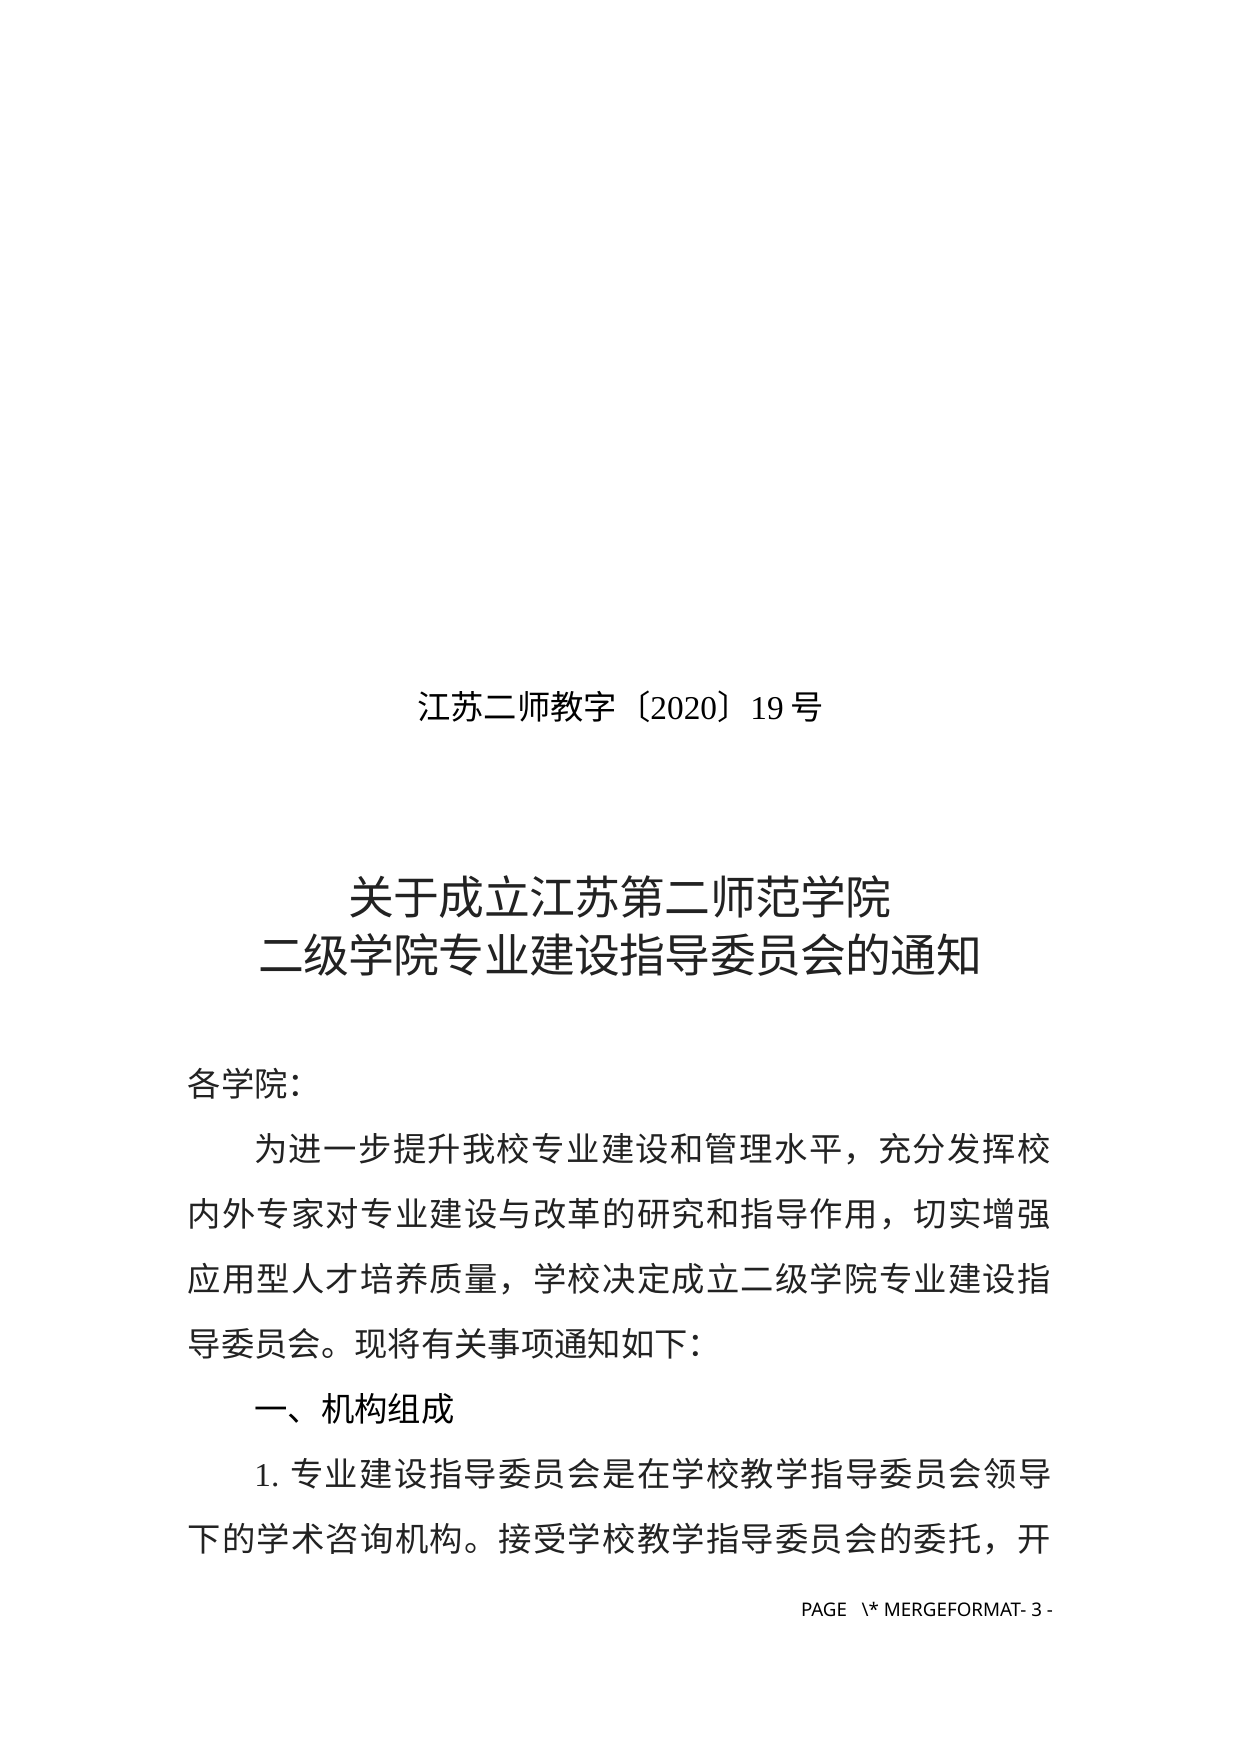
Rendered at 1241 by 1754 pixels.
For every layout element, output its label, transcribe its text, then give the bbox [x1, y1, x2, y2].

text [187, 1439, 1053, 1569]
text 各学院： [187, 1049, 1053, 1114]
text 二级学院专业建设指导委员会的通知 [187, 926, 1053, 984]
text 关于成立江苏第二师范学院 [187, 868, 1053, 926]
text 一、机构组成 [187, 1374, 1053, 1439]
text 为进一步提升我校专业建设和管理水平，充分发挥校内外专家对专业建设与改革的研究和指导作用，切实增强应用型人才培养质量，学校决定成立二级学院专业建设指导委员会。现将有关事项通知如下： [187, 1114, 1053, 1374]
text 江苏二师教字〔2020〕19号 [187, 673, 1053, 738]
